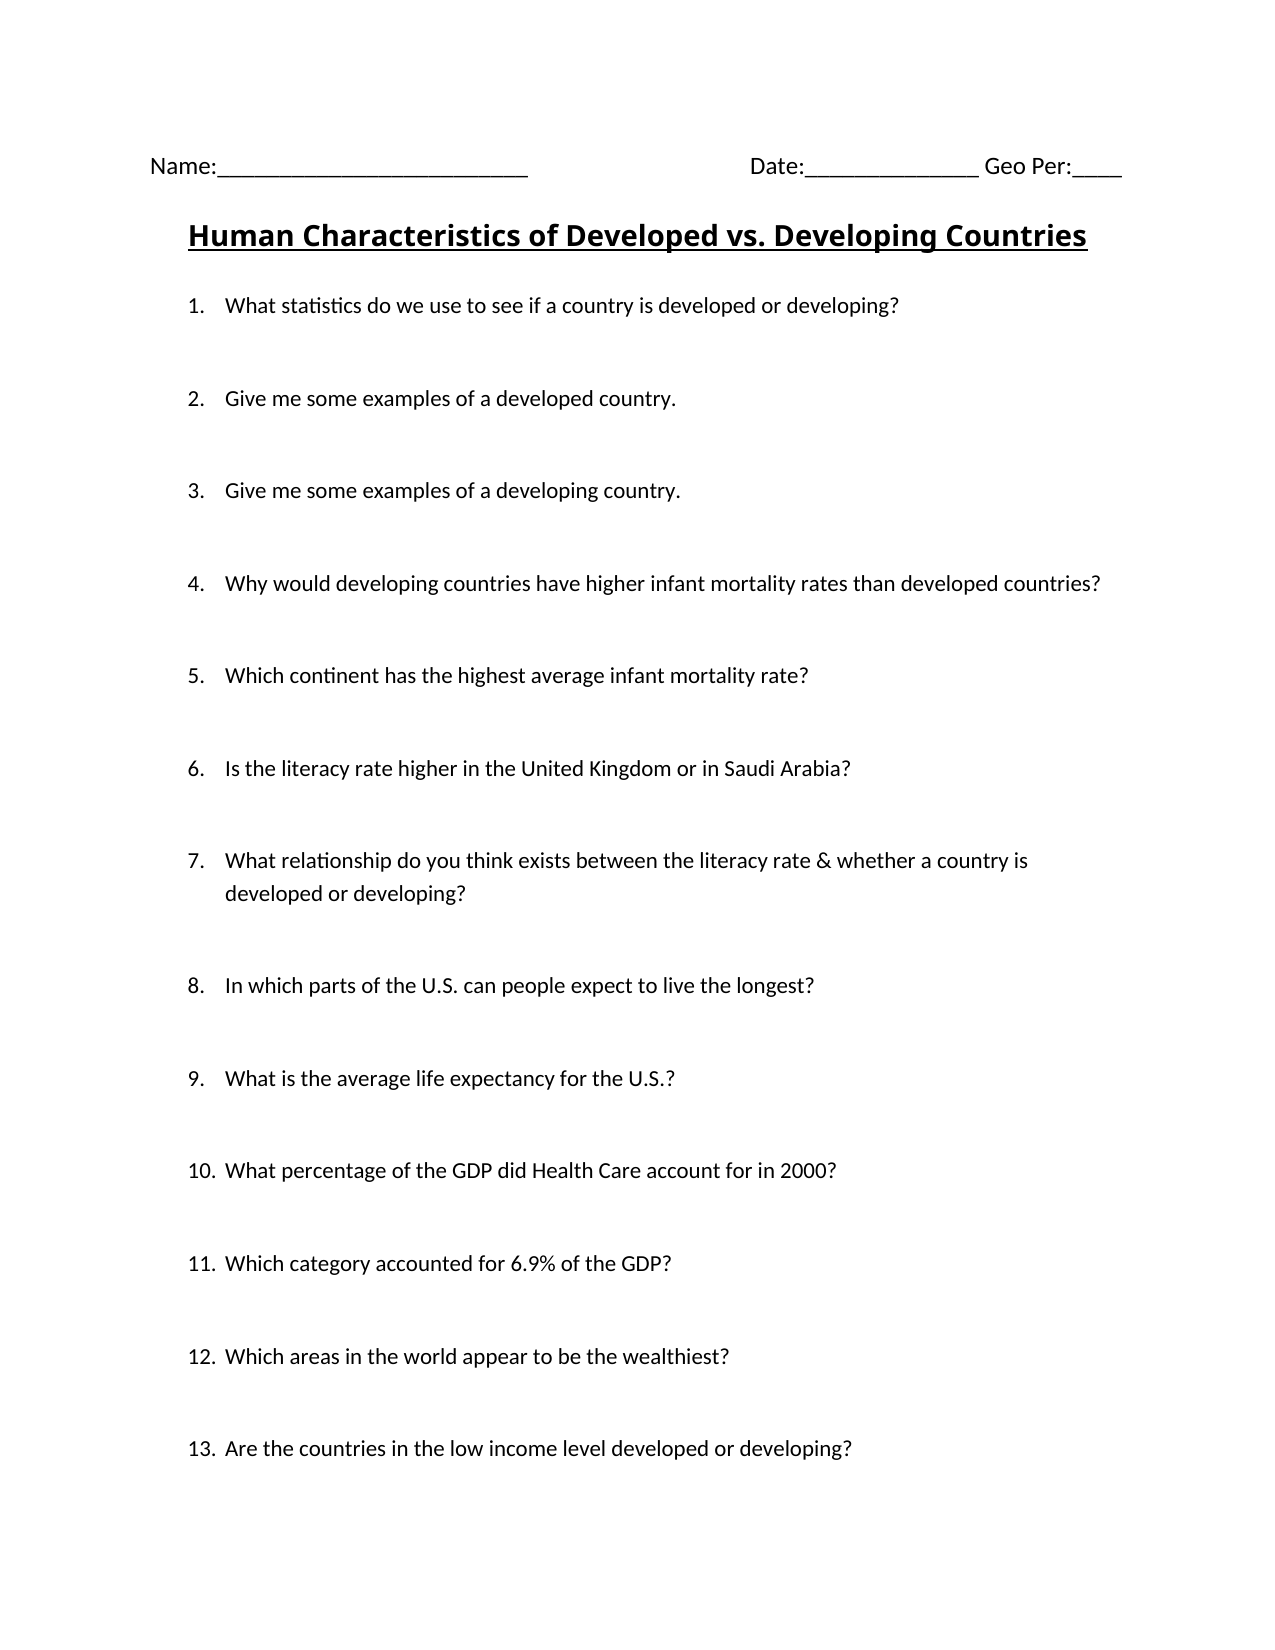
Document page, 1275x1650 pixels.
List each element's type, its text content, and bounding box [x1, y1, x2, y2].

list Which category accounted for 6.9% of the GDP? [187, 1249, 1125, 1277]
list Which areas in the world appear to be the wealthiest? [187, 1342, 1125, 1370]
list Is the literacy rate higher in the United Kingdom or in Saudi Arabia? [187, 754, 1125, 782]
list Are the countries in the low income level developed or developing? [187, 1434, 1125, 1462]
list Why would developing countries have higher infant mortality rates than developed countries? [187, 569, 1125, 597]
list What statistics do we use to see if a country is developed or developing? [187, 291, 1125, 319]
list In which parts of the U.S. can people expect to live the longest? [187, 971, 1125, 999]
list Give me some examples of a developing country. [187, 476, 1125, 504]
list Which continent has the highest average infant mortality rate? [187, 661, 1125, 689]
text Human Characteristics of Developed vs. Developing Countries [150, 215, 1125, 255]
list What is the average life expectancy for the U.S.? [187, 1064, 1125, 1092]
list What relationship do you think exists between the literacy rate & whether a country is developed or developing? [187, 847, 1125, 907]
list What percentage of the GDP did Health Care account for in 2000? [187, 1157, 1125, 1185]
text Name:_________________________ Date:______________ Geo Per:____ [150, 150, 1125, 181]
list Give me some examples of a developed country. [187, 384, 1125, 412]
